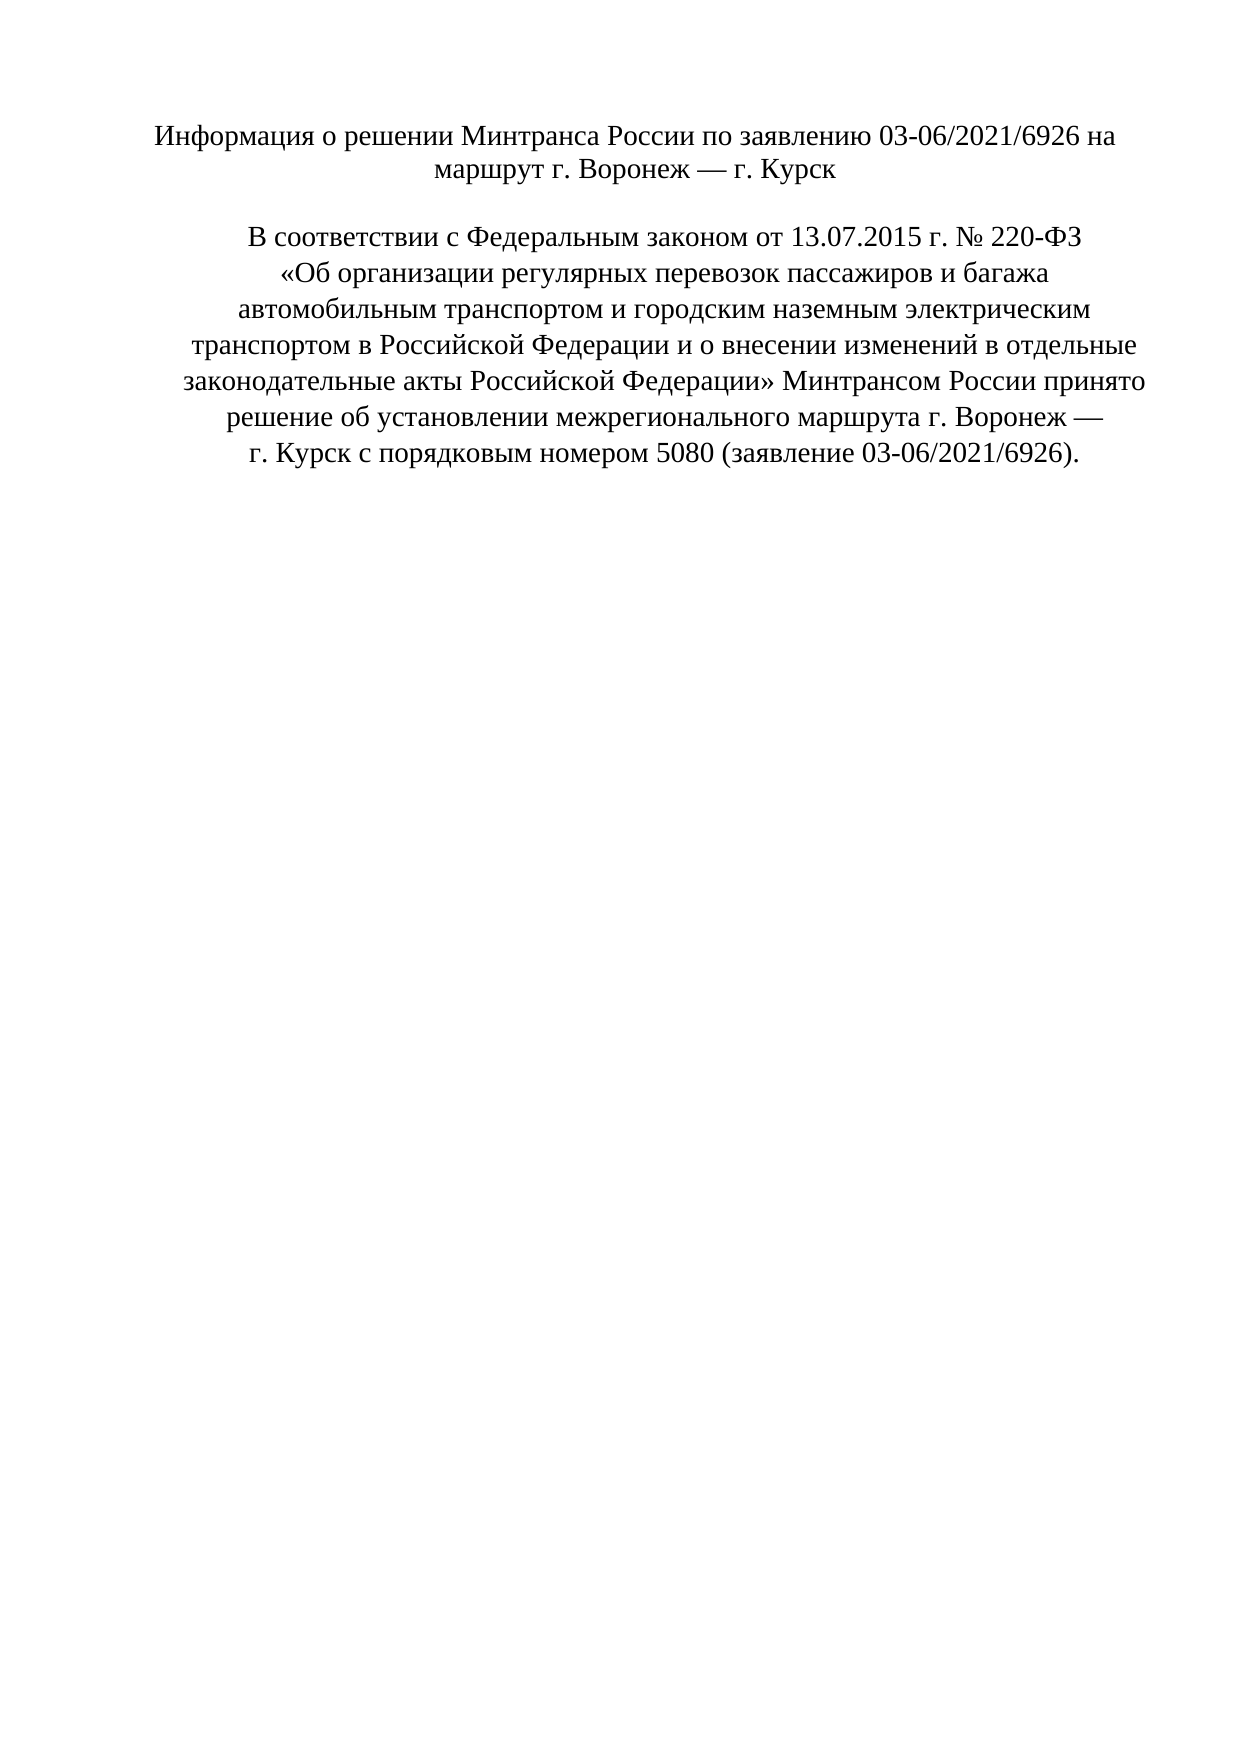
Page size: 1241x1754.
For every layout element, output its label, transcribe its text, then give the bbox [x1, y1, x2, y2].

text Информация о решении Минтранса России по заявлению 03-06/2021/6926 на маршрут г. Воронеж — г. Курск [118, 118, 1152, 185]
text В соответствии с Федеральным законом от 13.07.2015 г. № 220-ФЗ «Об организации регулярных перевозок пассажиров и багажа автомобильным транспортом и городским наземным электрическим транспортом в Российской Федерации и о внесении изменений в отдельные законодательные акты Российской Федерации» Минтрансом России принято решение об установлении межрегионального маршрута г. Воронеж — г. Курск с порядковым номером 5080 (заявление 03-06/2021/6926). [177, 219, 1152, 469]
